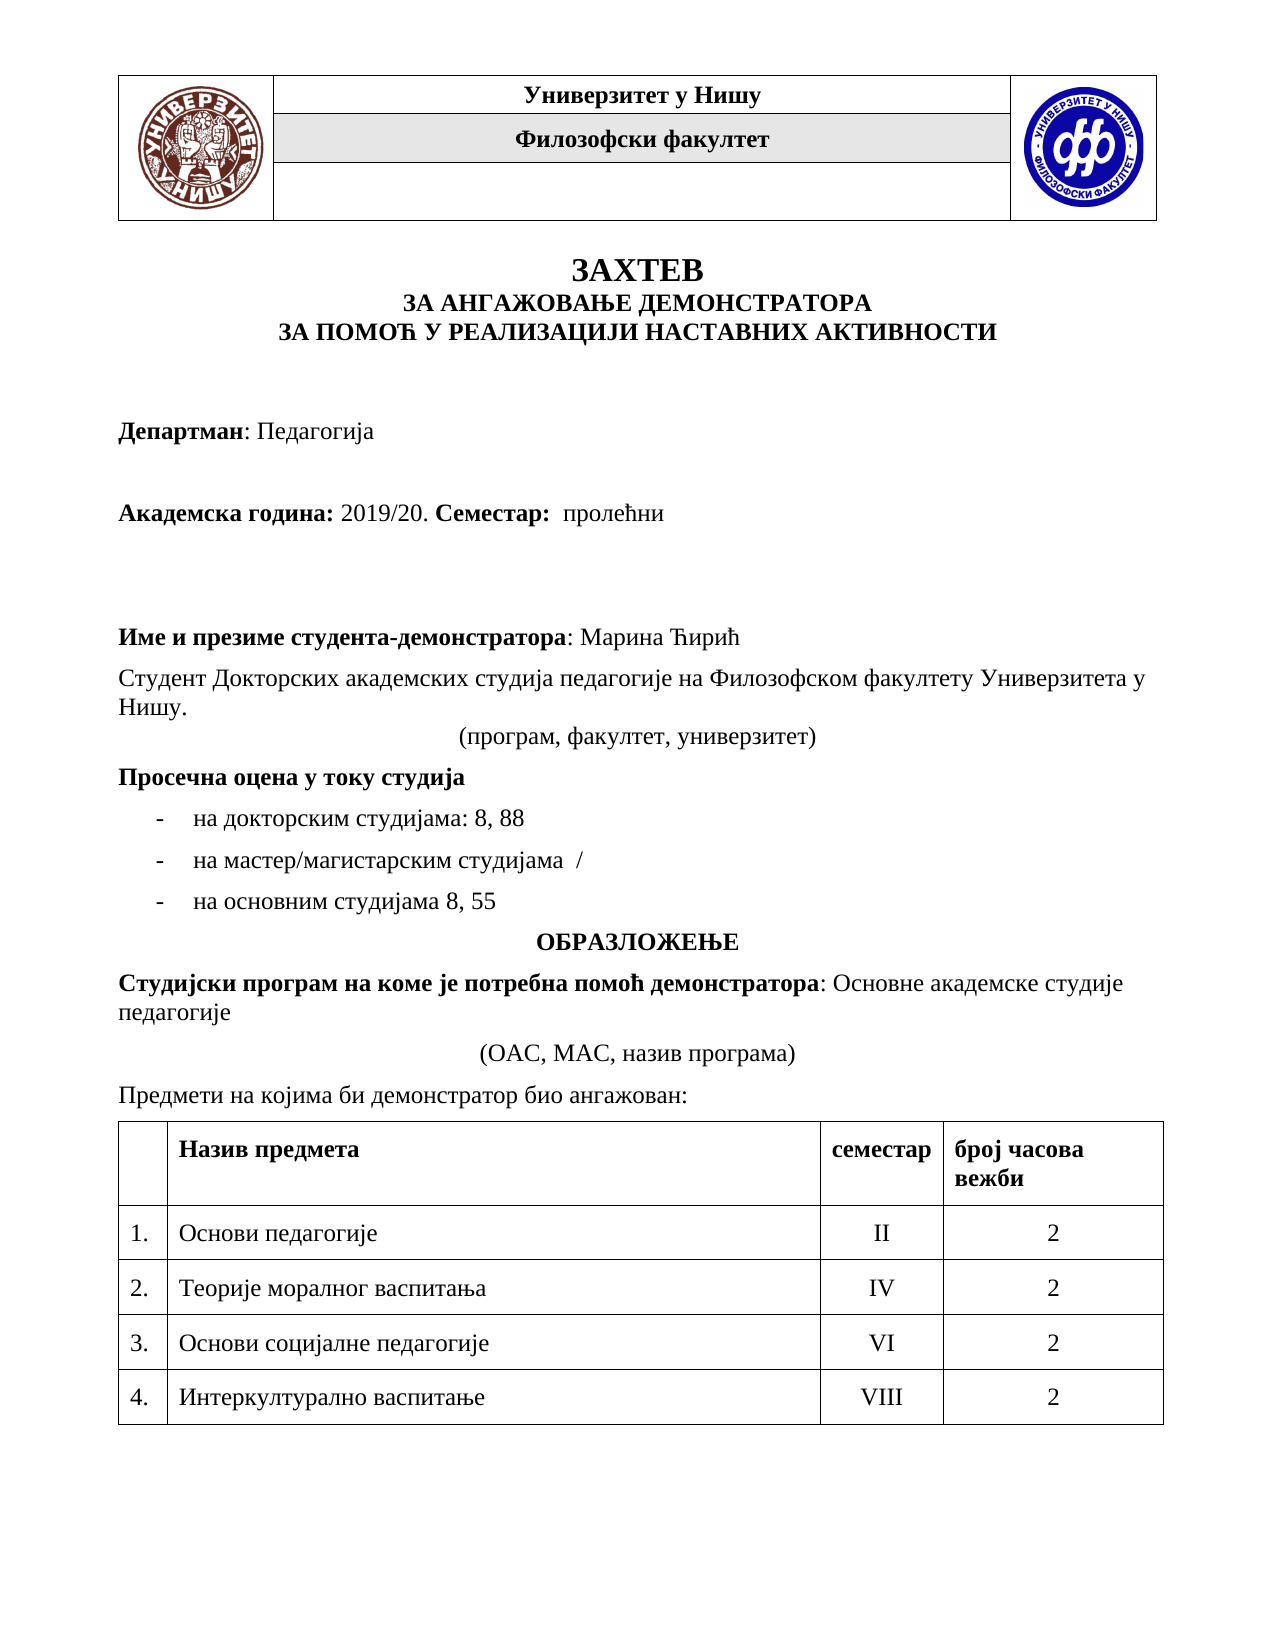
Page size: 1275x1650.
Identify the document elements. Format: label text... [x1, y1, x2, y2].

table_cell 1. [119, 1206, 167, 1259]
text ЗА АНГАЖОВАЊЕ ДЕМОНСТРАТОРА [118, 288, 1157, 317]
table_header број часова вежби [944, 1122, 1163, 1204]
table_cell VI [821, 1315, 943, 1369]
table_cell IV [821, 1260, 943, 1314]
table_header семестар [821, 1122, 943, 1204]
text (ОАС, МАС, назив програма) [118, 1038, 1157, 1067]
table_cell Основи социјалне педагогије [168, 1315, 820, 1369]
text Академска година: 2019/20. Семестар: пролећни [118, 498, 1157, 527]
text ЗА ПОМОЋ У РЕАЛИЗАЦИЈИ НАСТАВНИХ АКТИВНОСТИ [118, 317, 1157, 346]
picture [1024, 87, 1144, 207]
picture [134, 84, 267, 214]
table_cell 4. [119, 1370, 167, 1424]
table_cell Теорије моралног васпитања [168, 1260, 820, 1314]
list на мастер/магистарским студијама / [156, 845, 1157, 873]
table_cell 2. [119, 1260, 167, 1314]
text Предмети на којима би демонстратор био ангажован: [118, 1080, 1157, 1108]
table_cell VIII [821, 1370, 943, 1424]
table_header Назив предмета [168, 1122, 820, 1204]
table_cell 3. [119, 1315, 167, 1369]
table_cell 2 [944, 1315, 1163, 1369]
text ЗАХТЕВ [118, 250, 1157, 288]
table_cell 2 [944, 1260, 1163, 1314]
table_cell Основи педагогије [168, 1206, 820, 1259]
table_header [119, 1122, 167, 1204]
text Департман: Педагогија [118, 416, 1157, 445]
table_cell II [821, 1206, 943, 1259]
text (програм, факултет, универзитет) [118, 721, 1157, 750]
text Студијски програм на коме је потребна помоћ демонстратора: Основне академске студије педагогије [118, 968, 1157, 1026]
text Име и презиме студента-демонстратора: Марина Ћирић [118, 622, 1157, 651]
table_cell Интеркултурално васпитање [168, 1370, 820, 1424]
table_cell 2 [944, 1370, 1163, 1424]
text ОБРАЗЛОЖЕЊЕ [118, 927, 1157, 956]
list на основним студијама 8, 55 [156, 886, 1157, 915]
list на докторским студијама: 8, 88 [156, 803, 1157, 832]
text Просечна оцена у току студија [118, 762, 1157, 791]
table_cell 2 [944, 1206, 1163, 1259]
text Студент Докторских академских студија педагогије на Филозофском факултету Универзитета у Нишу. [118, 663, 1157, 721]
